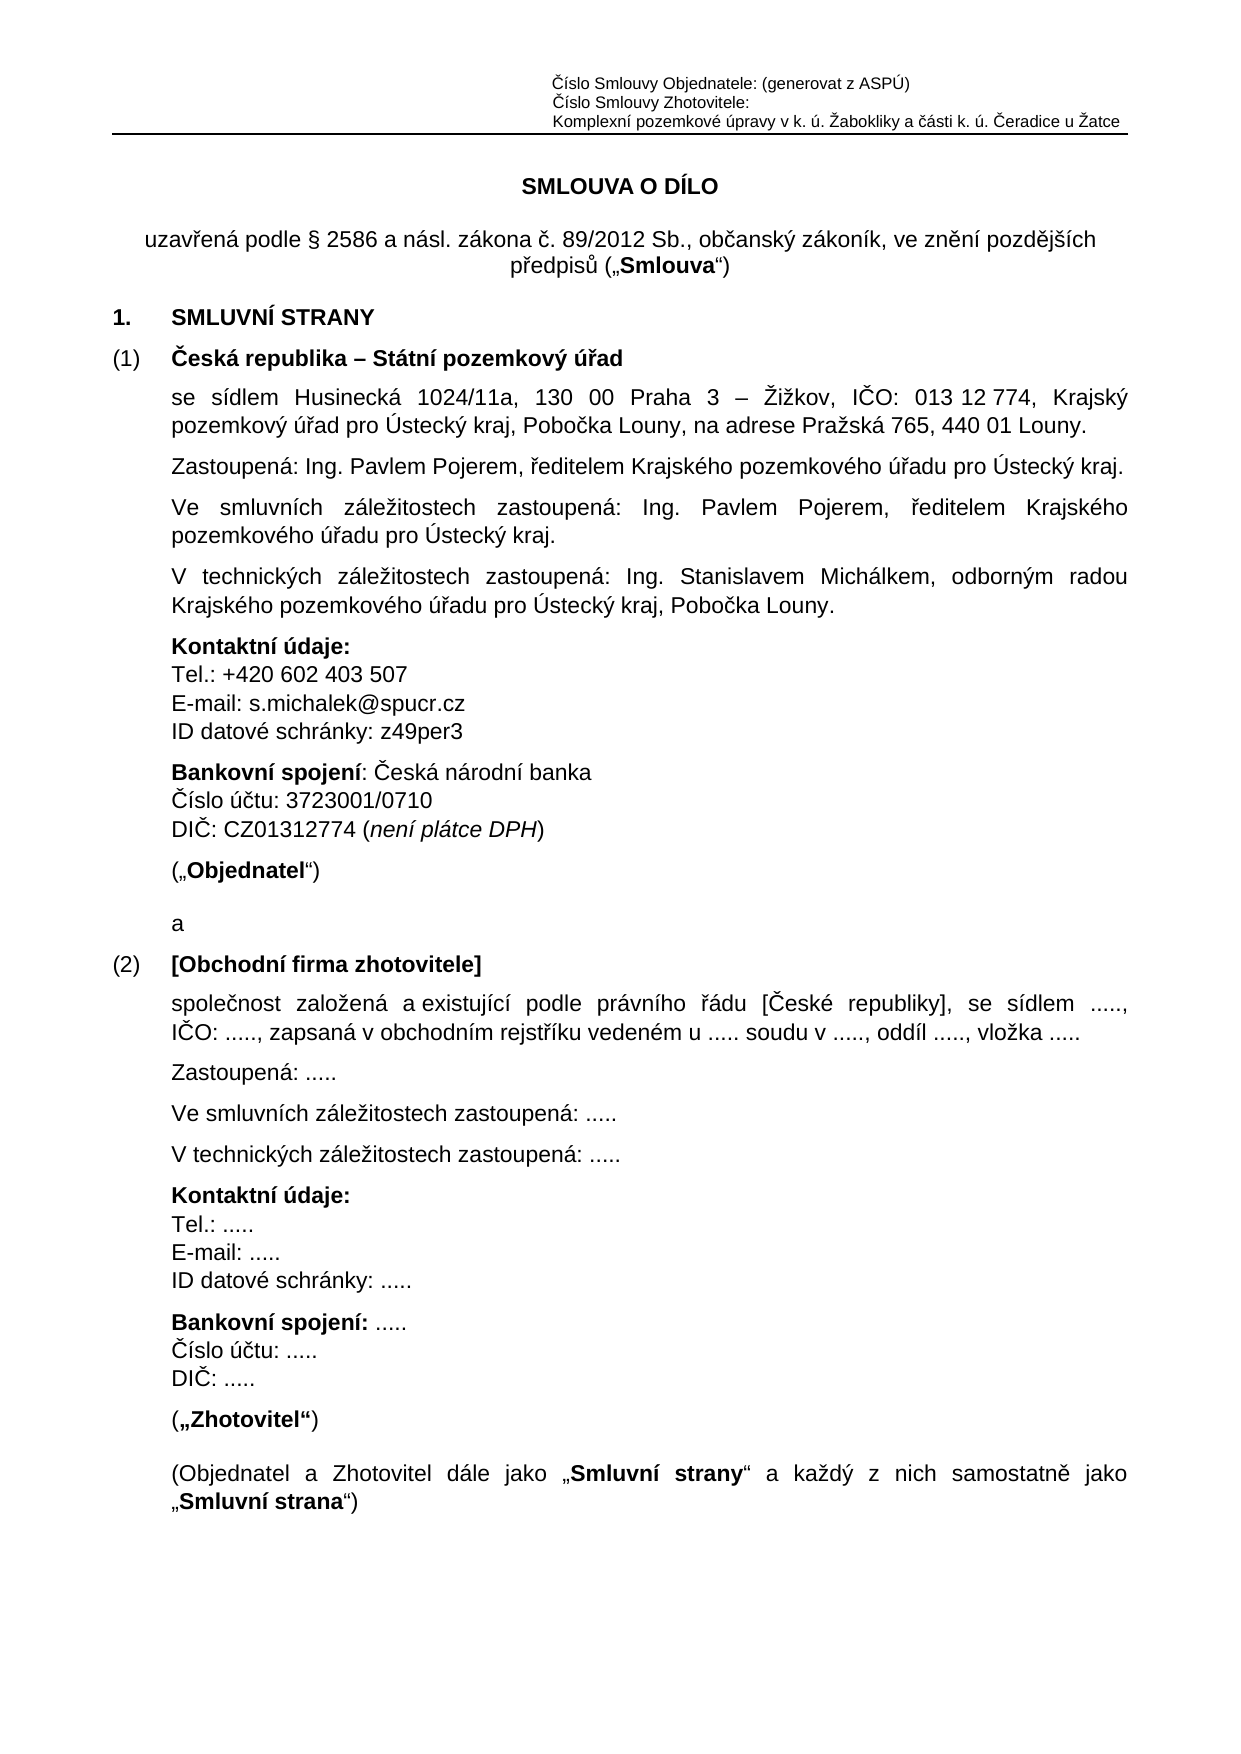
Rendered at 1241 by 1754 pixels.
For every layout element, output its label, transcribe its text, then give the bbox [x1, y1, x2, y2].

text DIČ: ..... [171, 1365, 1128, 1392]
list [Obchodní firma zhotovitele] [112, 951, 1128, 977]
text Tel.: ..... [171, 1211, 1128, 1237]
text Zastoupená: ..... [171, 1059, 1128, 1086]
text („Zhotovitel“) [171, 1406, 1128, 1433]
text Zastoupená: Ing. Pavlem Pojerem, ředitelem Krajského pozemkového úřadu pro Ústecký kraj. [171, 453, 1128, 479]
text Ve smluvních záležitostech zastoupená: ..... [171, 1100, 1128, 1127]
text Číslo účtu: 3723001/0710 [171, 787, 980, 814]
text ID datové schránky: ..... [171, 1267, 1128, 1294]
text ID datové schránky: z49per3 [171, 718, 980, 744]
text se sídlem Husinecká 1024/11a, 130 00 Praha 3 – Žižkov, IČO: 013 12 774, Krajský pozemkový úřad pro Ústecký kraj, Pobočka Louny, na adrese Pražská 765, 440 01 Louny. [171, 384, 1128, 438]
text Bankovní spojení: ..... [171, 1308, 1128, 1335]
text („Objednatel“) [171, 857, 980, 883]
text Kontaktní údaje: [171, 633, 1128, 659]
text E-mail: ..... [171, 1239, 1128, 1265]
text E-mail: s.michalek@spucr.cz [171, 689, 1128, 716]
list uzavřená podle § 2586 a násl. zákona č. 89/2012 Sb., občanský zákoník, ve znění pozdějších předpisů („Smlouva“) [112, 226, 1128, 279]
text Ve smluvních záležitostech zastoupená: Ing. Pavlem Pojerem, ředitelem Krajského pozemkového úřadu pro Ústecký kraj. [171, 494, 1128, 549]
text V technických záležitostech zastoupená: ..... [171, 1141, 1128, 1168]
text společnost založená a existující podle právního řádu [České republiky], se sídlem ....., IČO: ....., zapsaná v obchodním rejstříku vedeném u ..... soudu v ....., oddíl ....., vložka ..... [171, 990, 1128, 1045]
text Číslo účtu: ..... [171, 1337, 1128, 1363]
list Česká republika – Státní pozemkový úřad [112, 345, 1128, 371]
title SMLOUVA O DÍLO [112, 173, 1128, 199]
text DIČ: CZ01312774 (není plátce DPH) [171, 816, 980, 842]
text (Objednatel a Zhotovitel dále jako „Smluvní strany“ a každý z nich samostatně jako „Smluvní strana“) [171, 1460, 1128, 1514]
text Tel.: +420 602 403 507 [171, 661, 1128, 687]
text Bankovní spojení: Česká národní banka [171, 759, 1128, 785]
text Kontaktní údaje: [171, 1182, 1128, 1208]
text V technických záležitostech zastoupená: Ing. Stanislavem Michálkem, odborným radou Krajského pozemkového úřadu pro Ústecký kraj, Pobočka Louny. [171, 563, 1128, 618]
subtitle SMLUVNÍ STRANY [112, 304, 1128, 330]
text a [171, 910, 1128, 937]
